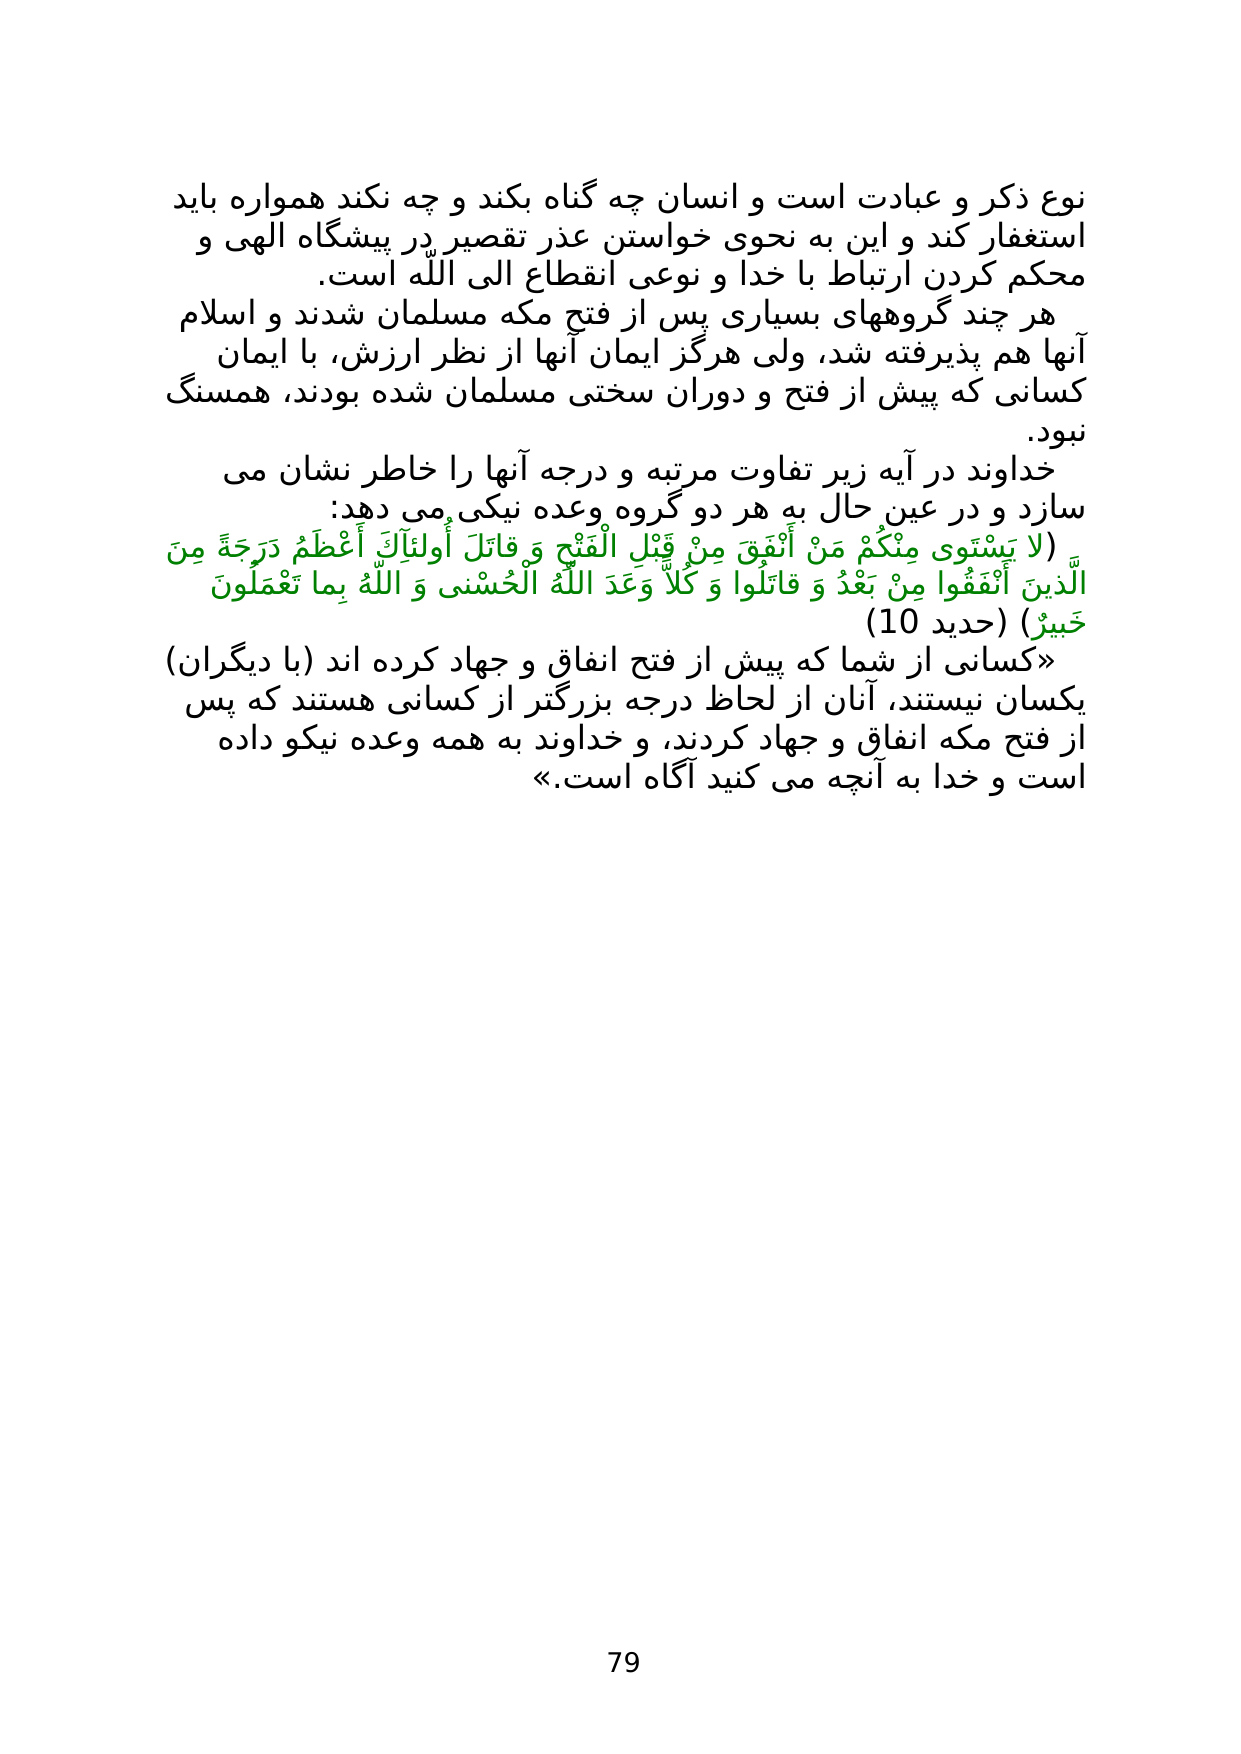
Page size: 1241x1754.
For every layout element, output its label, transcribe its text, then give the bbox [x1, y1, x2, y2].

text هر چند گروههای بسياری پس از فتح مكه مسلمان شدند و اسلام آنها هم پذيرفته شد، ولی هرگز ايمان آنها از نظر ارزش، با ايمان كسانی كه پيش از فتح و دوران سختی مسلمان شده بودند، همسنگ نبود. [159, 294, 1087, 449]
text (لا يَسْتَوی مِنْكُمْ مَنْ أَنْفَقَ مِنْ قَبْلِ الْفَتْحِ وَ قاتَلَ أُولئآِكَ أَعْظَمُ دَرَجَةً مِنَ الَّذينَ أَنْفَقُوا مِنْ بَعْدُ وَ قاتَلُوا وَ كُلاًّ وَعَدَ اللّهُ الْحُسْنی وَ اللّهُ بِما تَعْمَلُونَ خَبيرٌ) (حديد 10) [159, 527, 1087, 641]
text «كسانی از شما كه پيش از فتح انفاق و جهاد كرده اند (با ديگران) يكسان نيستند، آنان از لحاظ درجه بزرگتر از كسانی هستند كه پس از فتح مكه انفاق و جهاد كردند، و خداوند به همه وعده نيكو داده است و خدا به آنچه می كنيد آگاه است.» [159, 641, 1087, 796]
text خداوند در آيه زير تفاوت مرتبه و درجه آنها را خاطر نشان می سازد و در عين حال به هر دو گروه وعده نيكی می دهد: [159, 449, 1087, 527]
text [159, 177, 1087, 294]
